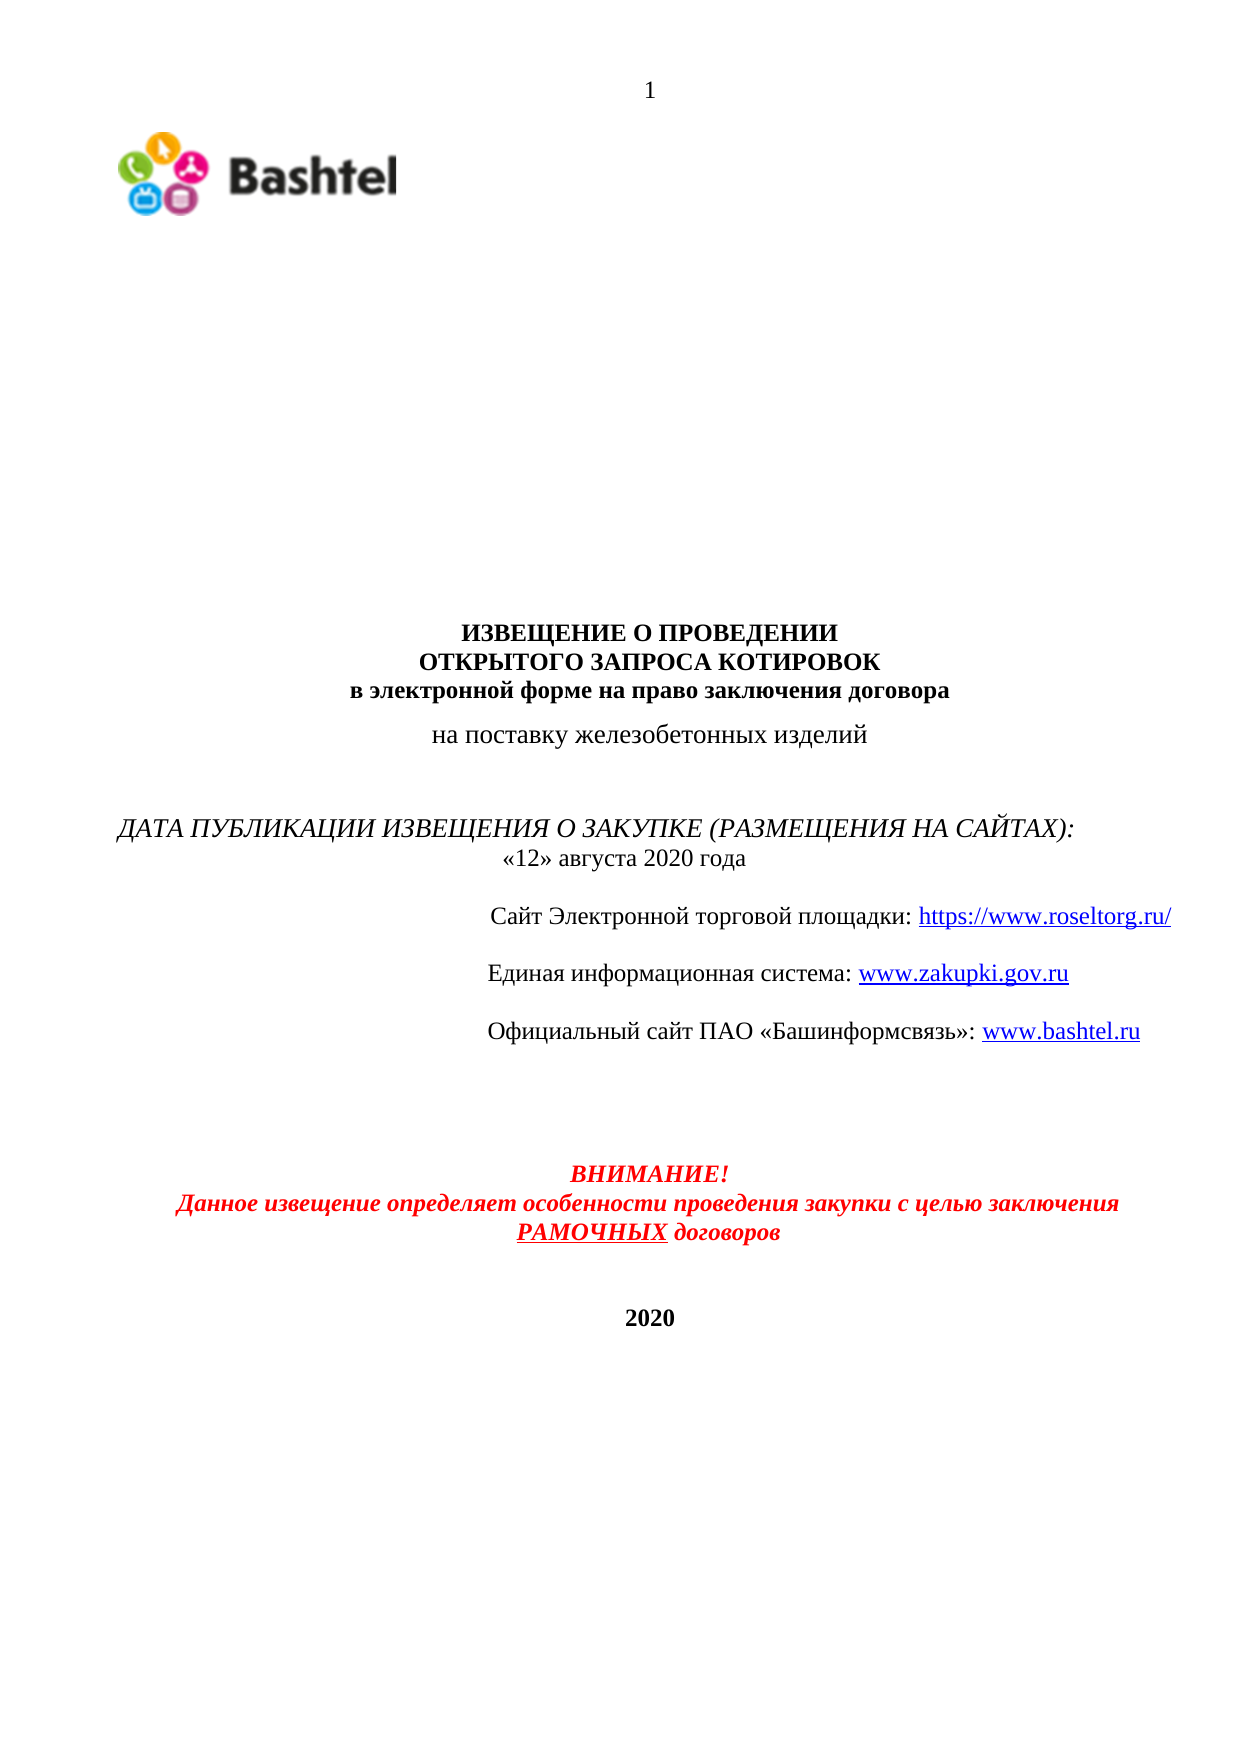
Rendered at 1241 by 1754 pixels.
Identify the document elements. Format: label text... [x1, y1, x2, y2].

text Сайт Электронной торговой площадки: https://www.roseltorg.ru/ [490, 901, 1181, 929]
text на поставку железобетонных изделий [118, 719, 1181, 750]
text Единая информационная система: www.zakupki.gov.ru [487, 958, 1181, 987]
text ОТКРЫТОГО ЗАПРОСА КОТИРОВОК [118, 647, 1181, 676]
text ИЗВЕЩЕНИЕ О ПРОВЕДЕНИИ [118, 618, 1181, 647]
text Официальный сайт ПАО «Башинформсвязь»: www.bashtel.ru [487, 1016, 1181, 1044]
text в электронной форме на право заключения договора [118, 676, 1181, 704]
text ДАТА ПУБЛИКАЦИИ ИЗВЕЩЕНИЯ О ЗАКУПКЕ (РАЗМЕЩЕНИЯ НА САЙТАХ): [118, 812, 1181, 843]
text ВНИМАНИЕ! [118, 1159, 1181, 1188]
picture [118, 132, 397, 216]
text 2020 [118, 1303, 1181, 1332]
text Данное извещение определяет особенности проведения закупки с целью заключения РАМОЧНЫХ договоров [118, 1188, 1181, 1246]
